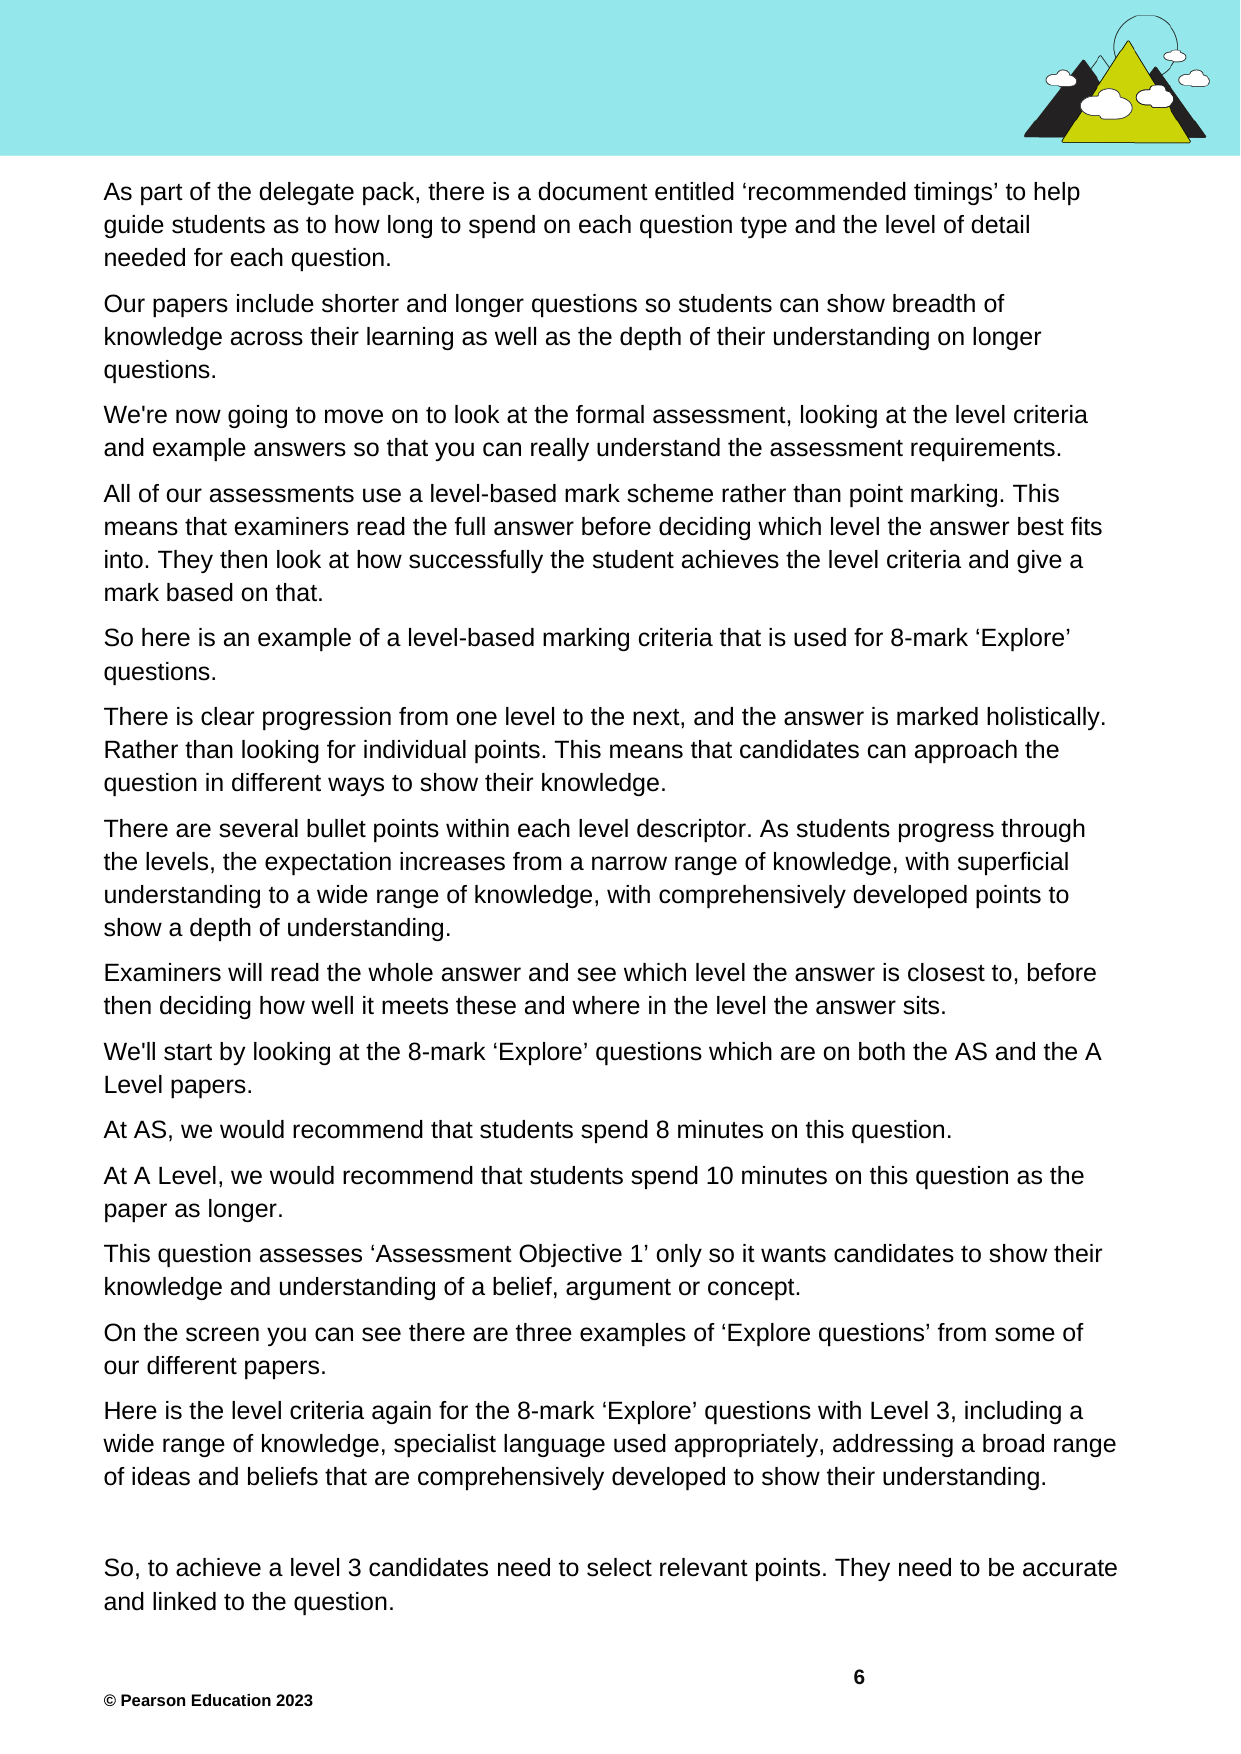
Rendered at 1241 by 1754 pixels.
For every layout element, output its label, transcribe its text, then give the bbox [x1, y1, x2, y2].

text There are several bullet points within each level descriptor. As students progress through the levels, the expectation increases from a narrow range of knowledge, with superficial understanding to a wide range of knowledge, with comprehensively developed points to show a depth of understanding. [103, 813, 1122, 941]
text All of our assessments use a level-based mark scheme rather than point marking. This means that examiners read the full answer before deciding which level the answer best fits into. They then look at how successfully the student achieves the level criteria and give a mark based on that. [103, 479, 1122, 607]
text Our papers include shorter and longer questions so students can show breadth of knowledge across their learning as well as the depth of their understanding on longer questions. [103, 289, 1122, 383]
text This question assesses ‘Assessment Objective 1’ only so it wants candidates to show their knowledge and understanding of a belief, argument or concept. [103, 1239, 1122, 1301]
text Here is the level criteria again for the 8-mark ‘Explore’ questions with Level 3, including a wide range of knowledge, specialist language used appropriately, addressing a broad range of ideas and beliefs that are comprehensively developed to show their understanding. [103, 1396, 1122, 1491]
text We're now going to move on to look at the formal assessment, looking at the level criteria and example answers so that you can really understand the assessment requirements. [103, 400, 1122, 462]
text There is clear progression from one level to the next, and the answer is marked holistically. Rather than looking for individual points. This means that candidates can approach the question in different ways to show their knowledge. [103, 702, 1122, 797]
text So here is an example of a level-based marking criteria that is used for 8-mark ‘Explore’ questions. [103, 623, 1122, 685]
text So, to achieve a level 3 candidates need to select relevant points. They need to be accurate and linked to the question. [103, 1553, 1122, 1615]
picture [0, 0, 1241, 156]
text We'll start by looking at the 8-mark ‘Explore’ questions which are on both the AS and the A Level papers. [103, 1037, 1122, 1098]
text As part of the delegate pack, there is a document entitled ‘recommended timings’ to help guide students as to how long to spend on each question type and the level of detail needed for each question. [103, 177, 1122, 272]
text On the screen you can see there are three examples of ‘Explore questions’ from some of our different papers. [103, 1318, 1122, 1379]
text Examiners will read the whole answer and see which level the answer is closest to, before then deciding how well it meets these and where in the level the answer sits. [103, 958, 1122, 1020]
text At A Level, we would recommend that students spend 10 minutes on this question as the paper as longer. [103, 1161, 1122, 1222]
text At AS, we would recommend that students spend 8 minutes on this question. [103, 1115, 1122, 1144]
